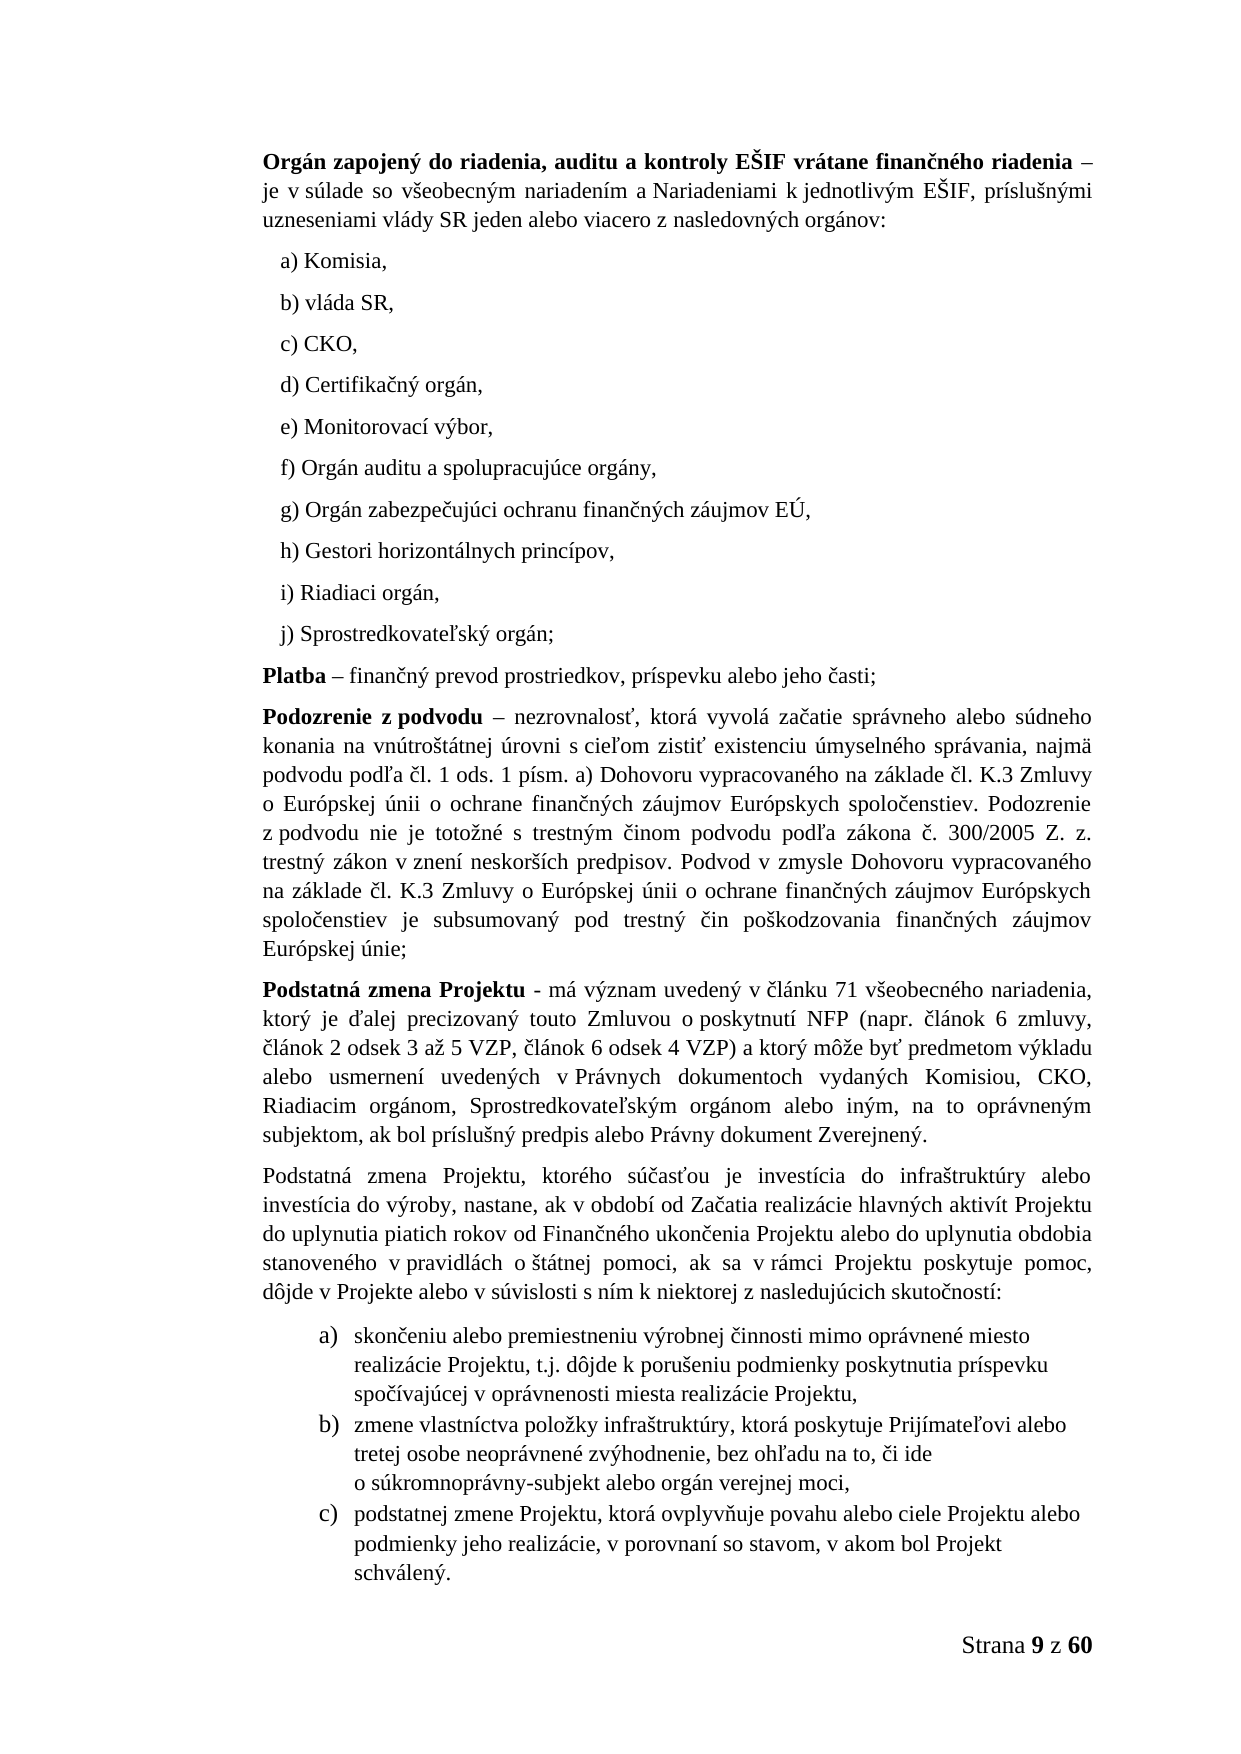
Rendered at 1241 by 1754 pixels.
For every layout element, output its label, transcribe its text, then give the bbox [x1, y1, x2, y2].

text g) Orgán zabezpečujúci ochranu finančných záujmov EÚ, [280, 496, 1092, 522]
text d) Certifikačný orgán, [280, 371, 1092, 398]
text i) Riadiaci orgán, [280, 579, 1092, 605]
text Orgán zapojený do riadenia, auditu a kontroly EŠIF vrátane finančného riadenia – je v súlade so všeobecným nariadením a Nariadeniami k jednotlivým EŠIF, príslušnými uzneseniami vlády SR jeden alebo viacero z nasledovných orgánov: [262, 148, 1092, 232]
text h) Gestori horizontálnych princípov, [280, 537, 1092, 564]
text Platba – finančný prevod prostriedkov, príspevku alebo jeho časti; [262, 662, 1092, 688]
text c) CKO, [280, 330, 1092, 356]
text Podstatná zmena Projektu, ktorého súčasťou je investícia do infraštruktúry alebo investícia do výroby, nastane, ak v období od Začatia realizácie hlavných aktivít Projektu do uplynutia piatich rokov od Finančného ukončenia Projektu alebo do uplynutia obdobia stanoveného v pravidlách o štátnej pomoci, ak sa v rámci Projektu poskytuje pomoc, dôjde v Projekte alebo v súvislosti s ním k niektorej z nasledujúcich skutočností: [262, 1162, 1092, 1305]
list skončeniu alebo premiestneniu výrobnej činnosti mimo oprávnené miesto realizácie Projektu, t.j. dôjde k porušeniu podmienky poskytnutia príspevku spočívajúcej v oprávnenosti miesta realizácie Projektu, [318, 1320, 1092, 1406]
text e) Monitorovací výbor, [280, 413, 1092, 439]
text a) Komisia, [280, 247, 1092, 273]
text j) Sprostredkovateľský orgán; [280, 620, 1092, 647]
list zmene vlastníctva položky infraštruktúry, ktorá poskytuje Prijímateľovi alebo tretej osobe neoprávnené zvýhodnenie, bez ohľadu na to, či ide o súkromnoprávny-subjekt alebo orgán verejnej moci, [318, 1409, 1092, 1496]
text f) Orgán auditu a spolupracujúce orgány, [280, 454, 1092, 481]
text Podstatná zmena Projektu - má význam uvedený v článku 71 všeobecného nariadenia, ktorý je ďalej precizovaný touto Zmluvou o poskytnutí NFP (napr. článok 6 zmluvy, článok 2 odsek 3 až 5 VZP, článok 6 odsek 4 VZP) a ktorý môže byť predmetom výkladu alebo usmernení uvedených v Právnych dokumentoch vydaných Komisiou, CKO, Riadiacim orgánom, Sprostredkovateľským orgánom alebo iným, na to oprávneným subjektom, ak bol príslušný predpis alebo Právny dokument Zverejnený. [262, 976, 1092, 1147]
list podstatnej zmene Projektu, ktorá ovplyvňuje povahu alebo ciele Projektu alebo podmienky jeho realizácie, v porovnaní so stavom, v akom bol Projekt schválený. [318, 1498, 1092, 1585]
text Podozrenie z podvodu – nezrovnalosť, ktorá vyvolá začatie správneho alebo súdneho konania na vnútroštátnej úrovni s cieľom zistiť existenciu úmyselného správania, najmä podvodu podľa čl. 1 ods. 1 písm. a) Dohovoru vypracovaného na základe čl. K.3 Zmluvy o Európskej únii o ochrane finančných záujmov Európskych spoločenstiev. Podozrenie z podvodu nie je totožné s trestným činom podvodu podľa zákona č. 300/2005 Z. z. trestný zákon v znení neskorších predpisov. Podvod v zmysle Dohovoru vypracovaného na základe čl. K.3 Zmluvy o Európskej únii o ochrane finančných záujmov Európskych spoločenstiev je subsumovaný pod trestný čin poškodzovania finančných záujmov Európskej únie; [262, 703, 1092, 961]
text b) vláda SR, [280, 288, 1092, 315]
